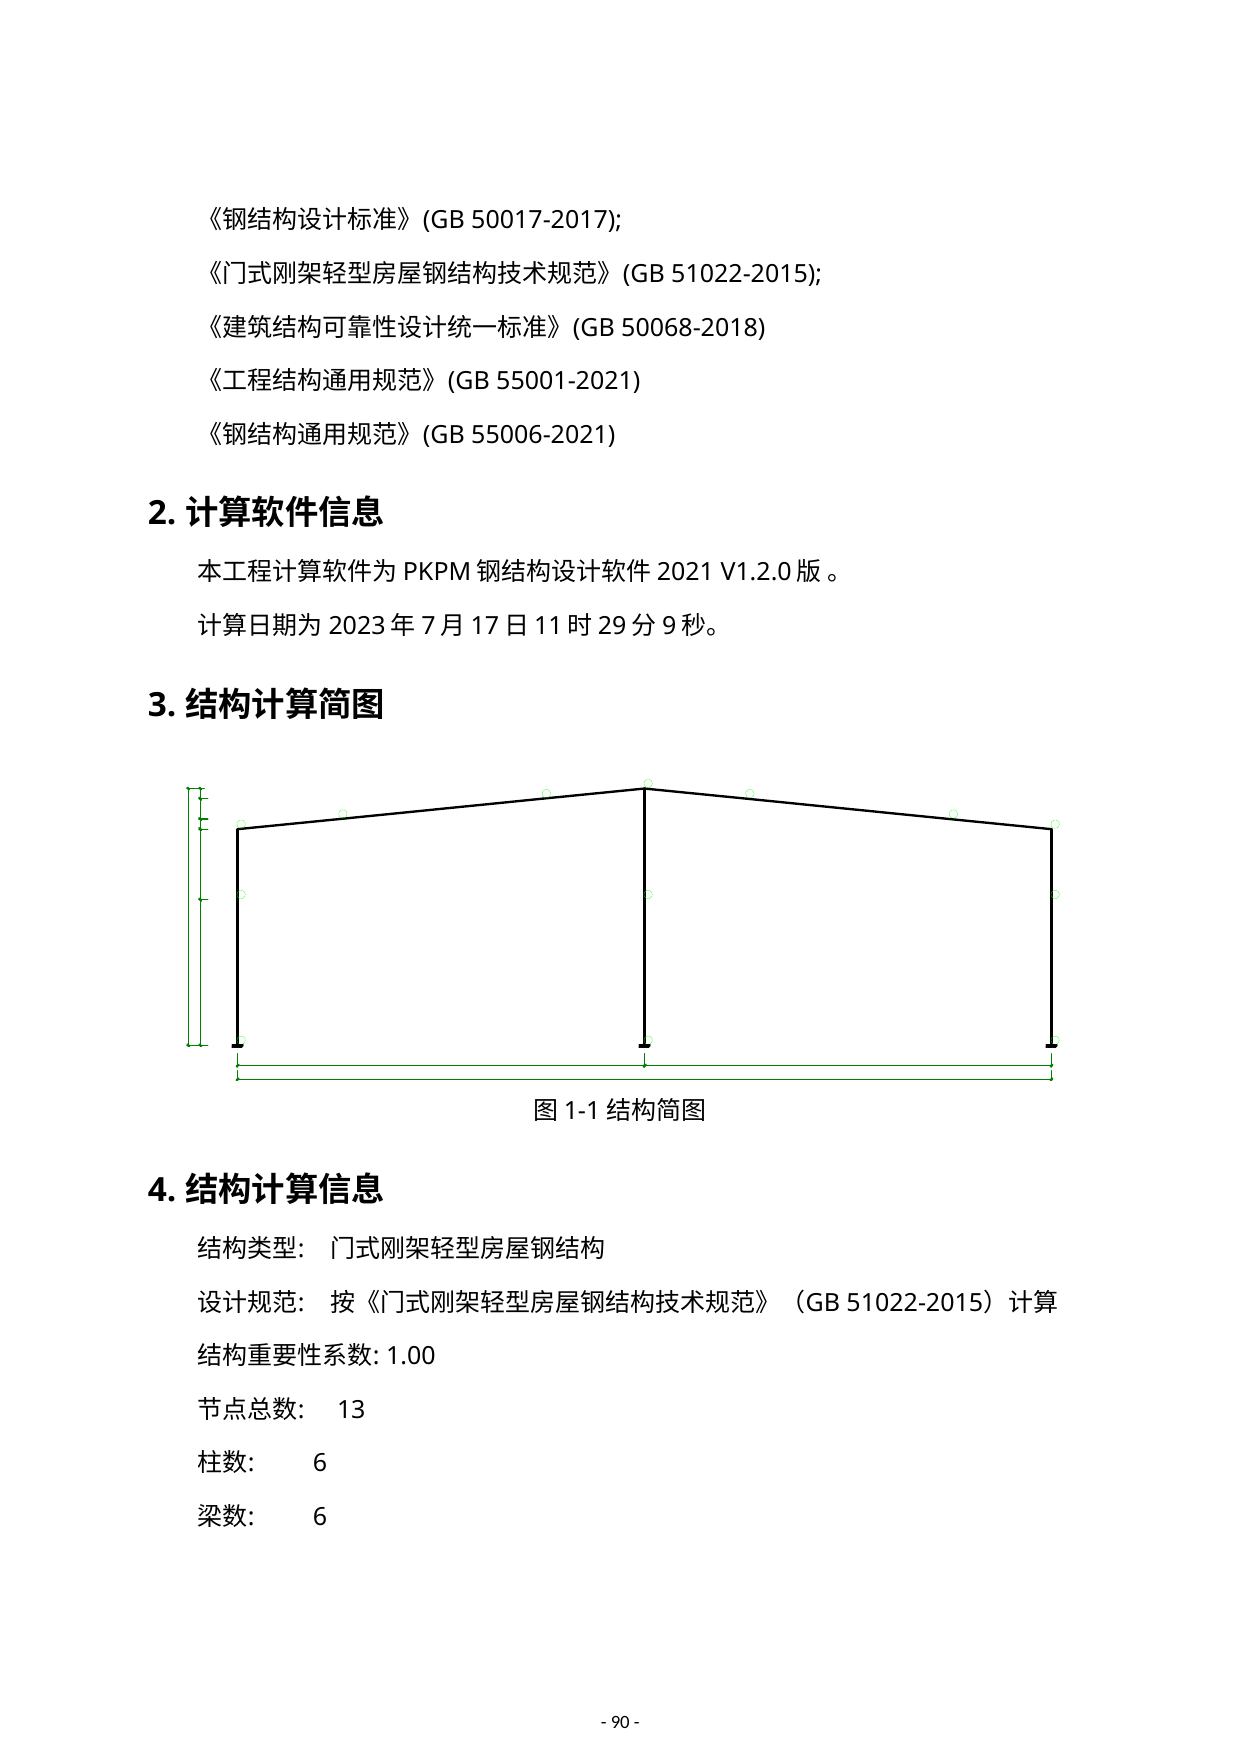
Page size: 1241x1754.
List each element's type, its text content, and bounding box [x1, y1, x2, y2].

text 《建筑结构可靠性设计统一标准》(GB 50068-2018) [148, 302, 1093, 349]
text 结构重要性系数: 1.00 [148, 1330, 1093, 1377]
text 设计规范: 按《门式刚架轻型房屋钢结构技术规范》（GB 51022-2015）计算 [148, 1277, 1093, 1324]
title 2. 计算软件信息 [148, 481, 1093, 540]
text 计算日期为 2023年 7月17日11时29分 9秒。 [148, 600, 1093, 647]
title 4. 结构计算信息 [148, 1157, 1093, 1216]
text 结构类型: 门式刚架轻型房屋钢结构 [148, 1223, 1093, 1270]
text 《钢结构设计标准》(GB 50017-2017); [148, 194, 1093, 241]
text 《门式刚架轻型房屋钢结构技术规范》(GB 51022-2015); [148, 248, 1093, 295]
text 梁数: 6 [148, 1491, 1093, 1538]
text 《钢结构通用规范》(GB 55006-2021) [148, 409, 1093, 456]
text 图1-1 结构简图 [148, 1085, 1093, 1132]
text 柱数: 6 [148, 1437, 1093, 1484]
text 《工程结构通用规范》(GB 55001-2021) [148, 355, 1093, 402]
title 3. 结构计算简图 [148, 672, 1093, 731]
text 节点总数: 13 [148, 1384, 1093, 1431]
text 本工程计算软件为PKPM钢结构设计软件 2021 V1.2.0版 。 [148, 546, 1093, 593]
